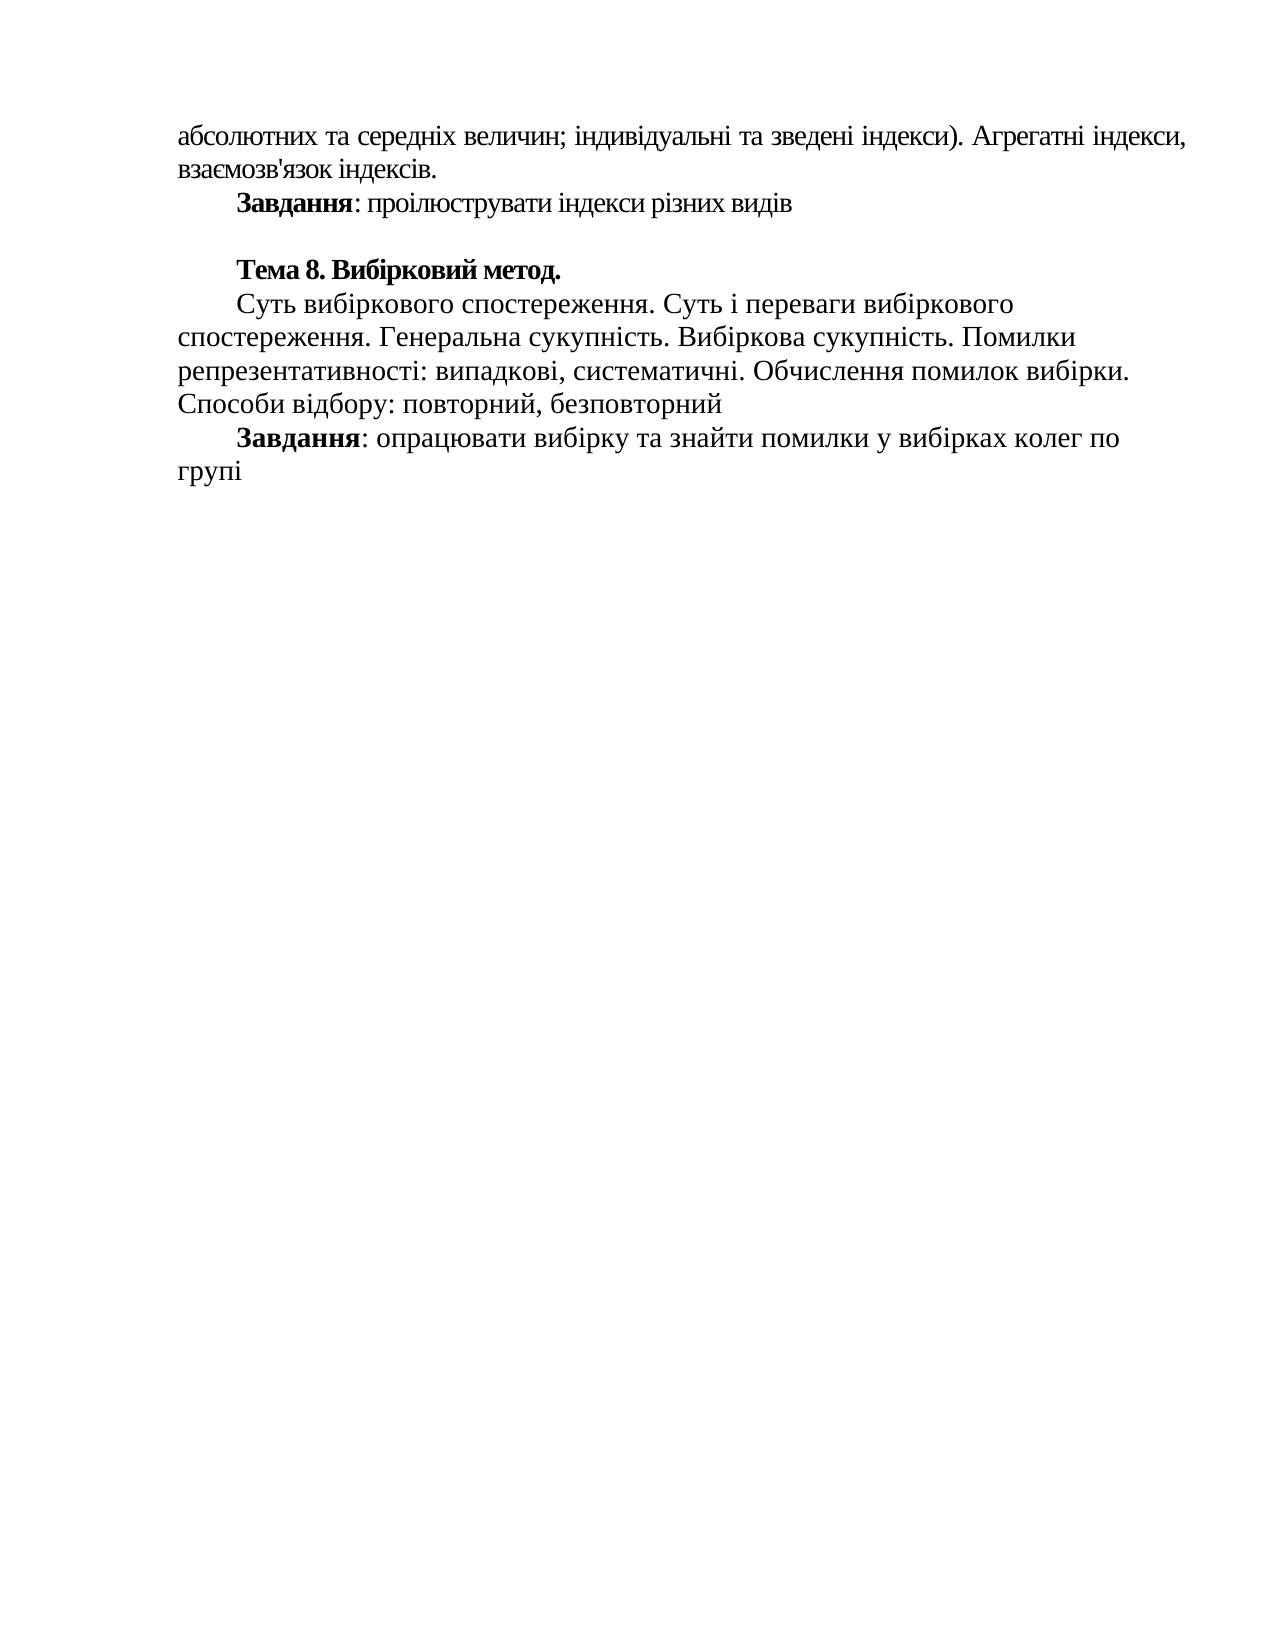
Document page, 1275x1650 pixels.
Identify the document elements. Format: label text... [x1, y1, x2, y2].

text Завдання: проілюструвати індекси різних видів [177, 185, 1186, 219]
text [177, 118, 1186, 185]
text Завдання: опрацювати вибірку та знайти помилки у вибірках колег по групі [177, 420, 1186, 487]
text Тема 8. Вибірковий метод. [177, 252, 1186, 286]
text Суть вибіркового спостереження. Суть і переваги вибіркового спостереження. Генеральна сукупність. Вибіркова сукупність. Помилки репрезентативності: випадкові, систематичні. Обчислення помилок вибірки. Способи відбору: повторний, безповторний [177, 286, 1186, 420]
